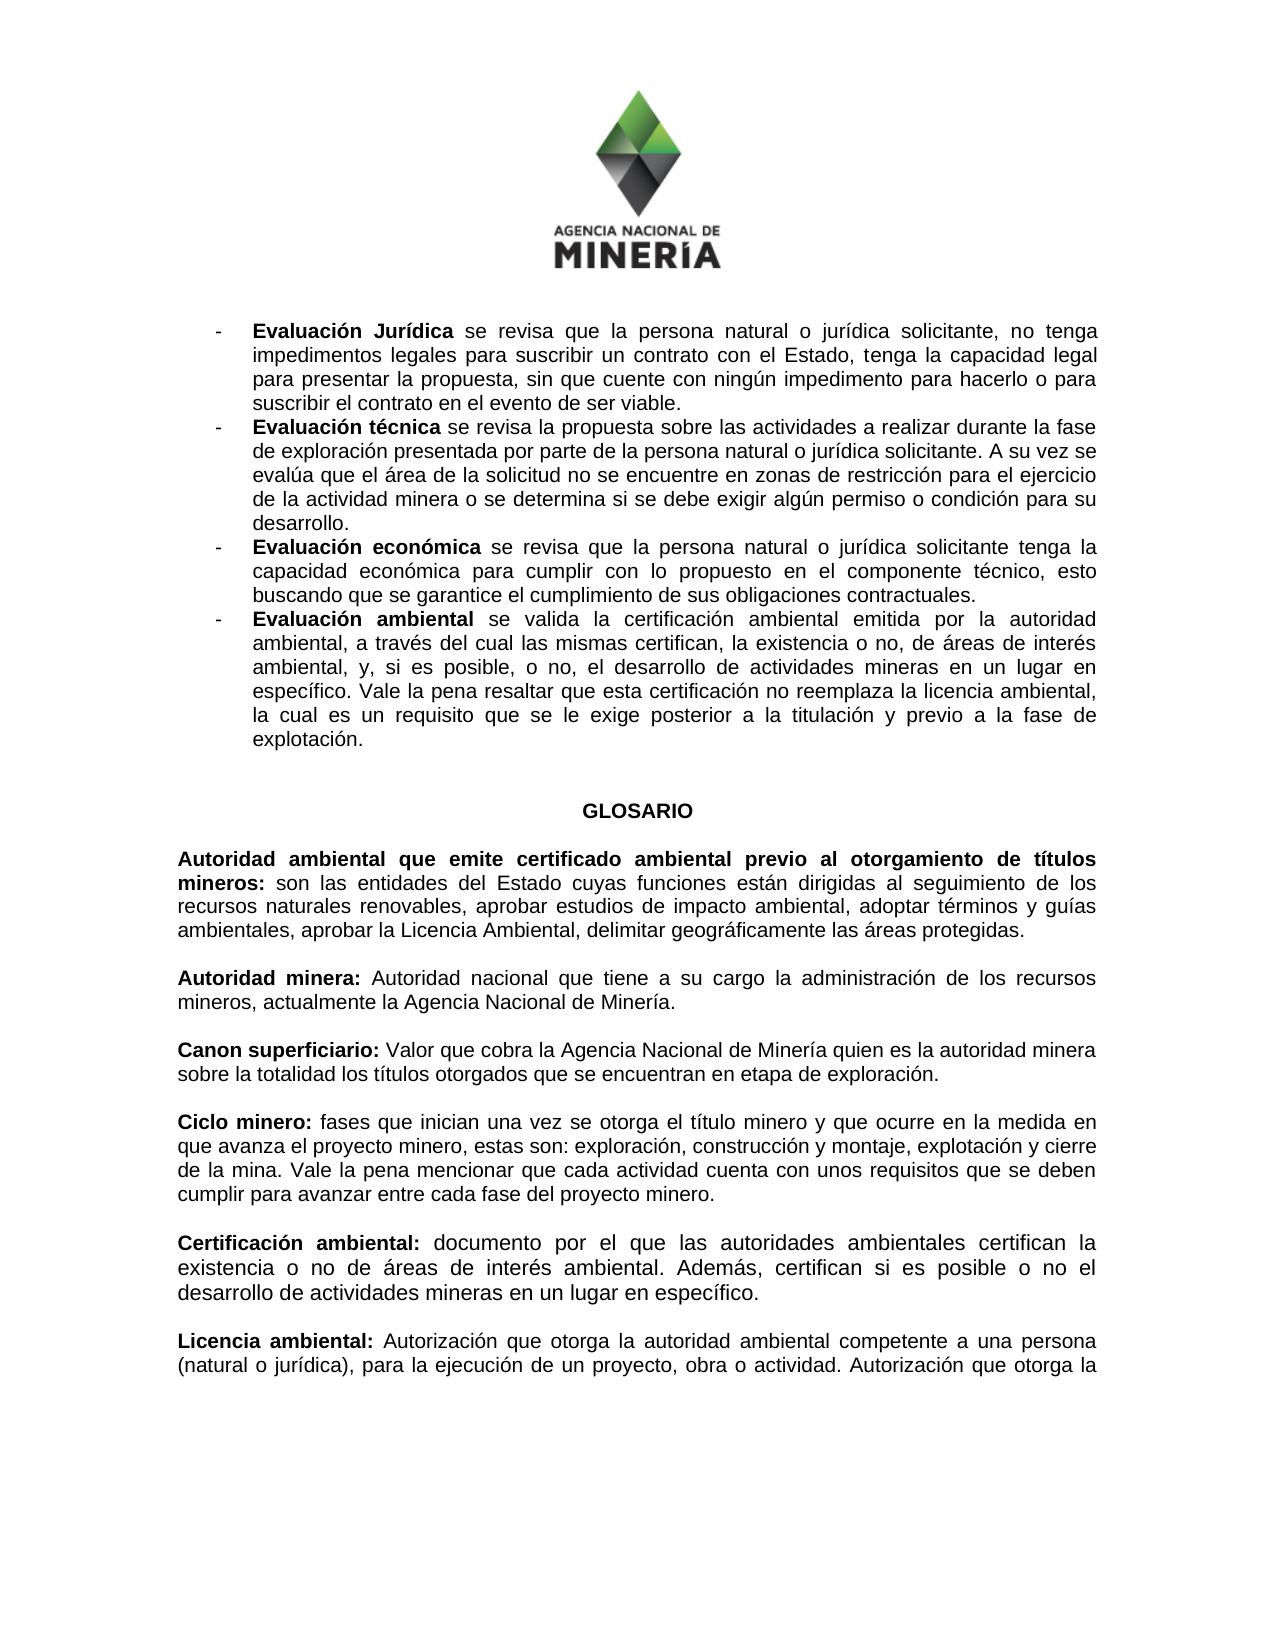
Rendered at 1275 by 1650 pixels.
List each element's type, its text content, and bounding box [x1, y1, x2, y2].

text Canon superficiario: Valor que cobra la Agencia Nacional de Minería quien es la autoridad minera sobre la totalidad los títulos otorgados que se encuentran en etapa de exploración. [177, 1038, 1098, 1086]
text Certificación ambiental: documento por el que las autoridades ambientales certifican la existencia o no de áreas de interés ambiental. Además, certifican si es posible o no el desarrollo de actividades mineras en un lugar en específico. [177, 1230, 1098, 1305]
list Evaluación ambiental se valida la certificación ambiental emitida por la autoridad ambiental, a través del cual las mismas certifican, la existencia o no, de áreas de interés ambiental, y, si es posible, o no, el desarrollo de actividades mineras en un lugar en específico. Vale la pena resaltar que esta certificación no reemplaza la licencia ambiental, la cual es un requisito que se le exige posterior a la titulación y previo a la fase de explotación. [215, 607, 1098, 751]
text Autoridad minera: Autoridad nacional que tiene a su cargo la administración de los recursos mineros, actualmente la Agencia Nacional de Minería. [177, 966, 1098, 1014]
text Ciclo minero: fases que inician una vez se otorga el título minero y que ocurre en la medida en que avanza el proyecto minero, estas son: exploración, construcción y montaje, explotación y cierre de la mina. Vale la pena mencionar que cada actividad cuenta con unos requisitos que se deben cumplir para avanzar entre cada fase del proyecto minero. [177, 1110, 1098, 1206]
picture [548, 88, 727, 272]
text GLOSARIO [177, 798, 1098, 822]
list Evaluación Jurídica se revisa que la persona natural o jurídica solicitante, no tenga impedimentos legales para suscribir un contrato con el Estado, tenga la capacidad legal para presentar la propuesta, sin que cuente con ningún impedimento para hacerlo o para suscribir el contrato en el evento de ser viable. [215, 319, 1098, 415]
list Evaluación técnica se revisa la propuesta sobre las actividades a realizar durante la fase de exploración presentada por parte de la persona natural o jurídica solicitante. A su vez se evalúa que el área de la solicitud no se encuentre en zonas de restricción para el ejercicio de la actividad minera o se determina si se debe exigir algún permiso o condición para su desarrollo. [215, 415, 1098, 535]
list Evaluación económica se revisa que la persona natural o jurídica solicitante tenga la capacidad económica para cumplir con lo propuesto en el componente técnico, esto buscando que se garantice el cumplimiento de sus obligaciones contractuales. [215, 535, 1098, 607]
text Autoridad ambiental que emite certificado ambiental previo al otorgamiento de títulos mineros: son las entidades del Estado cuyas funciones están dirigidas al seguimiento de los recursos naturales renovables, aprobar estudios de impacto ambiental, adoptar términos y guías ambientales, aprobar la Licencia Ambiental, delimitar geográficamente las áreas protegidas. [177, 846, 1098, 942]
